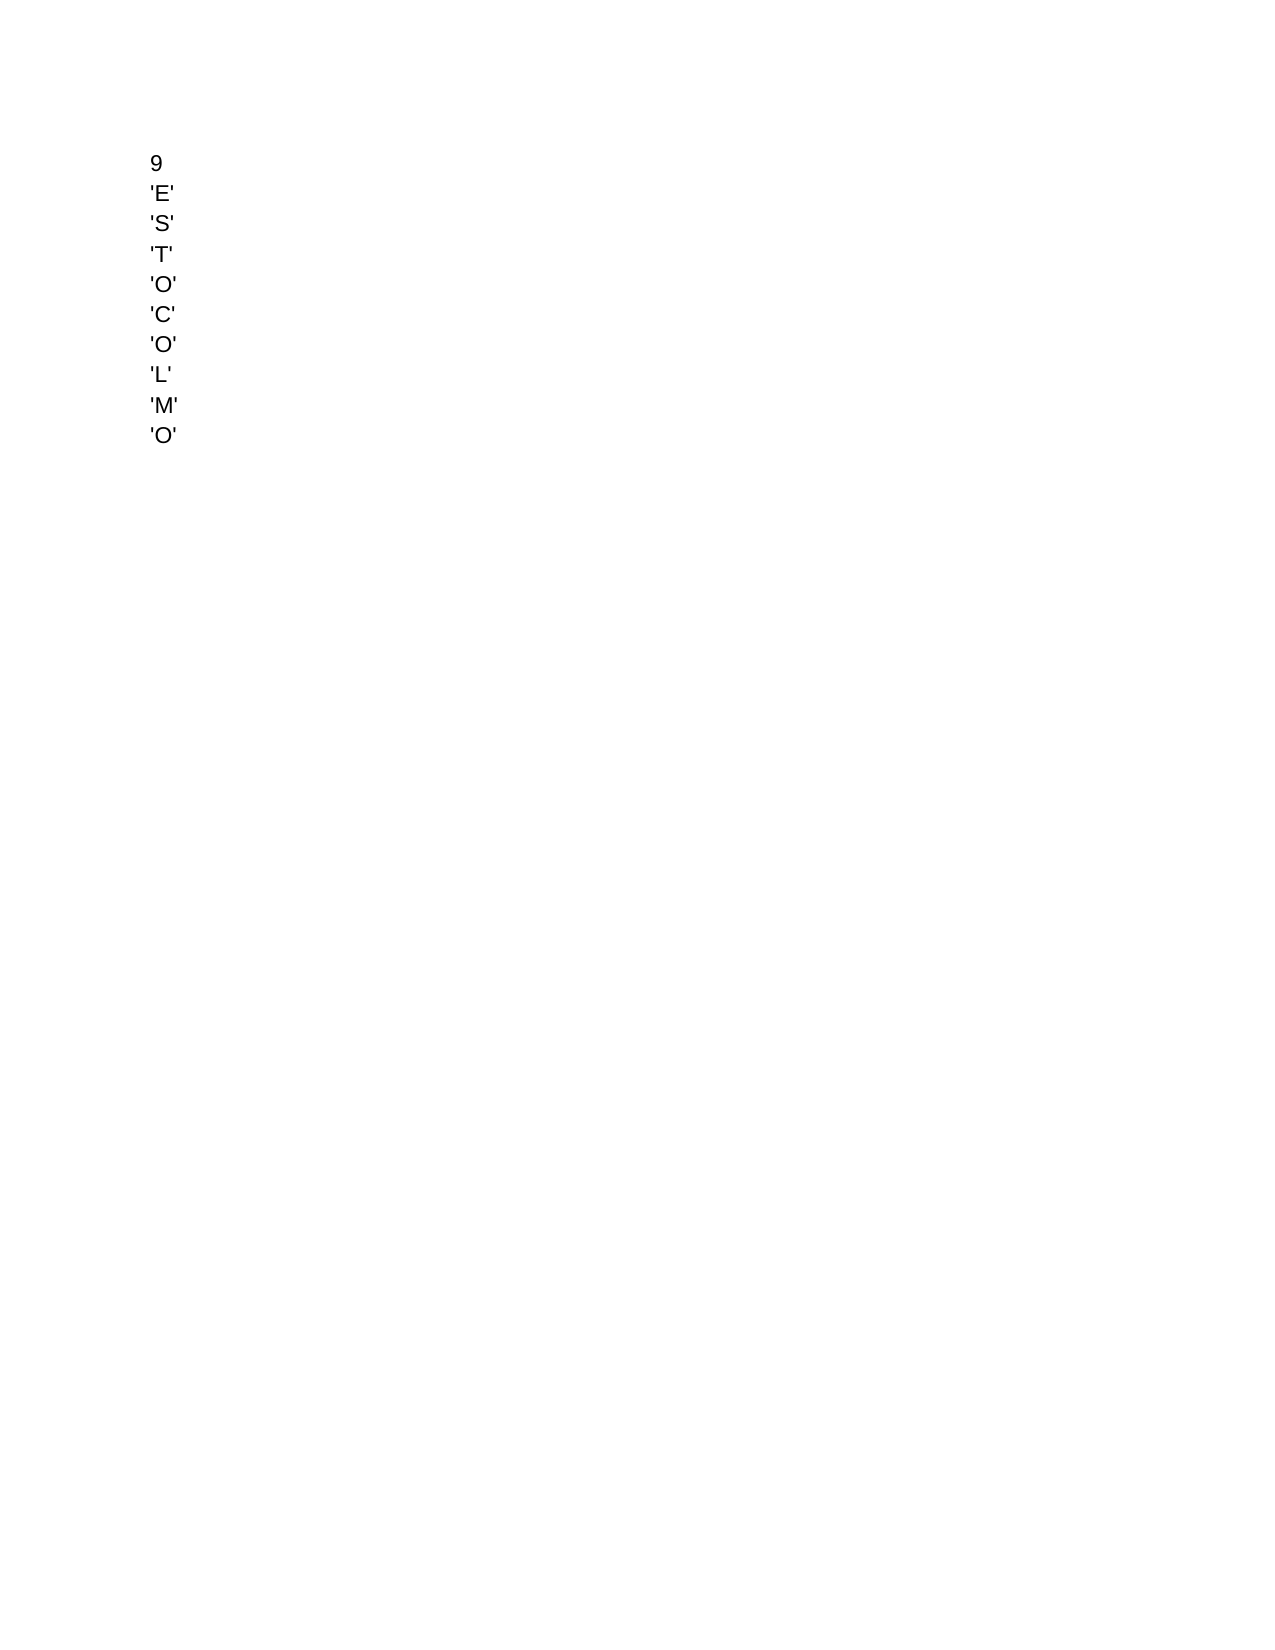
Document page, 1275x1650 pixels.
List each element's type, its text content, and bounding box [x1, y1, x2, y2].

text 'O' [150, 422, 1125, 448]
text 'L' [150, 361, 1125, 388]
text 'E' [150, 180, 1125, 207]
text 'O' [150, 271, 1125, 297]
text 'T' [150, 241, 1125, 267]
text 'C' [150, 301, 1125, 327]
text 'S' [150, 210, 1125, 237]
text 'O' [150, 331, 1125, 358]
text 'M' [150, 392, 1125, 418]
text 9 [150, 150, 1125, 176]
